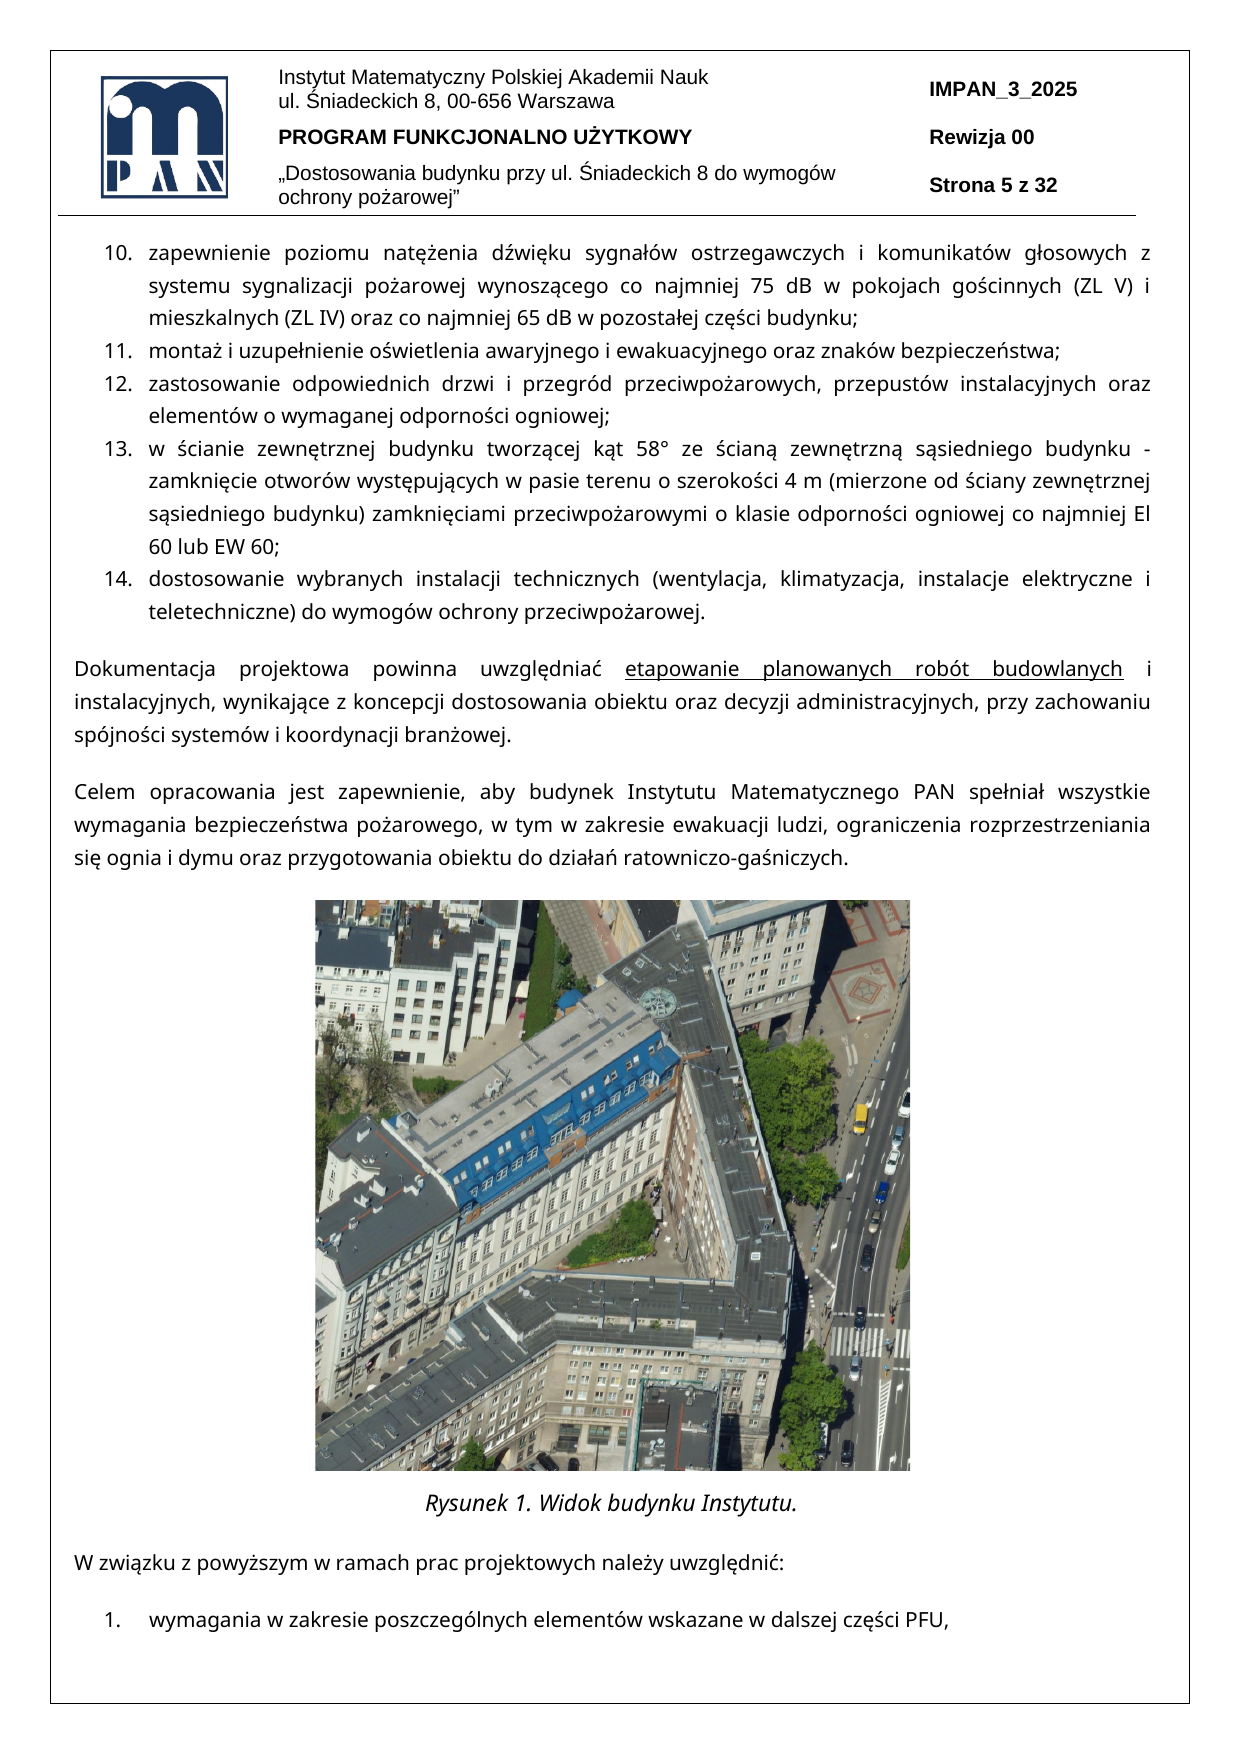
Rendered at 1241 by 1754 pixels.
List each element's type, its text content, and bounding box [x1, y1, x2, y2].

list zastosowanie odpowiednich drzwi i przegród przeciwpożarowych, przepustów instalacyjnych oraz elementów o wymaganej odporności ogniowej; [103, 369, 1152, 430]
list zapewnienie poziomu natężenia dźwięku sygnałów ostrzegawczych i komunikatów głosowych z systemu sygnalizacji pożarowej wynoszącego co najmniej 75 dB w pokojach gościnnych (ZL V) i mieszkalnych (ZL IV) oraz co najmniej 65 dB w pozostałej części budynku; [103, 238, 1152, 332]
text Rysunek 1. Widok budynku Instytutu. [74, 1487, 1152, 1518]
picture [315, 900, 911, 1471]
picture [100, 73, 228, 201]
list wymagania w zakresie poszczególnych elementów wskazane w dalszej części PFU, [103, 1606, 1152, 1634]
list dostosowanie wybranych instalacji technicznych (wentylacja, klimatyzacja, instalacje elektryczne i teletechniczne) do wymogów ochrony przeciwpożarowej. [103, 564, 1152, 625]
list w ścianie zewnętrznej budynku tworzącej kąt 58° ze ścianą zewnętrzną sąsiedniego budynku - zamknięcie otworów występujących w pasie terenu o szerokości 4 m (mierzone od ściany zewnętrznej sąsiedniego budynku) zamknięciami przeciwpożarowymi o klasie odporności ogniowej co najmniej El 60 lub EW 60; [103, 434, 1152, 560]
text Dokumentacja projektowa powinna uwzględniać etapowanie planowanych robót budowlanych i instalacyjnych, wynikające z koncepcji dostosowania obiektu oraz decyzji administracyjnych, przy zachowaniu spójności systemów i koordynacji branżowej. [74, 654, 1152, 748]
text Celem opracowania jest zapewnienie, aby budynek Instytutu Matematycznego PAN spełniał wszystkie wymagania bezpieczeństwa pożarowego, w tym w zakresie ewakuacji ludzi, ograniczenia rozprzestrzeniania się ognia i dymu oraz przygotowania obiektu do działań ratowniczo-gaśniczych. [74, 777, 1152, 871]
text W związku z powyższym w ramach prac projektowych należy uwzględnić: [74, 1548, 1152, 1576]
list montaż i uzupełnienie oświetlenia awaryjnego i ewakuacyjnego oraz znaków bezpieczeństwa; [103, 336, 1152, 364]
